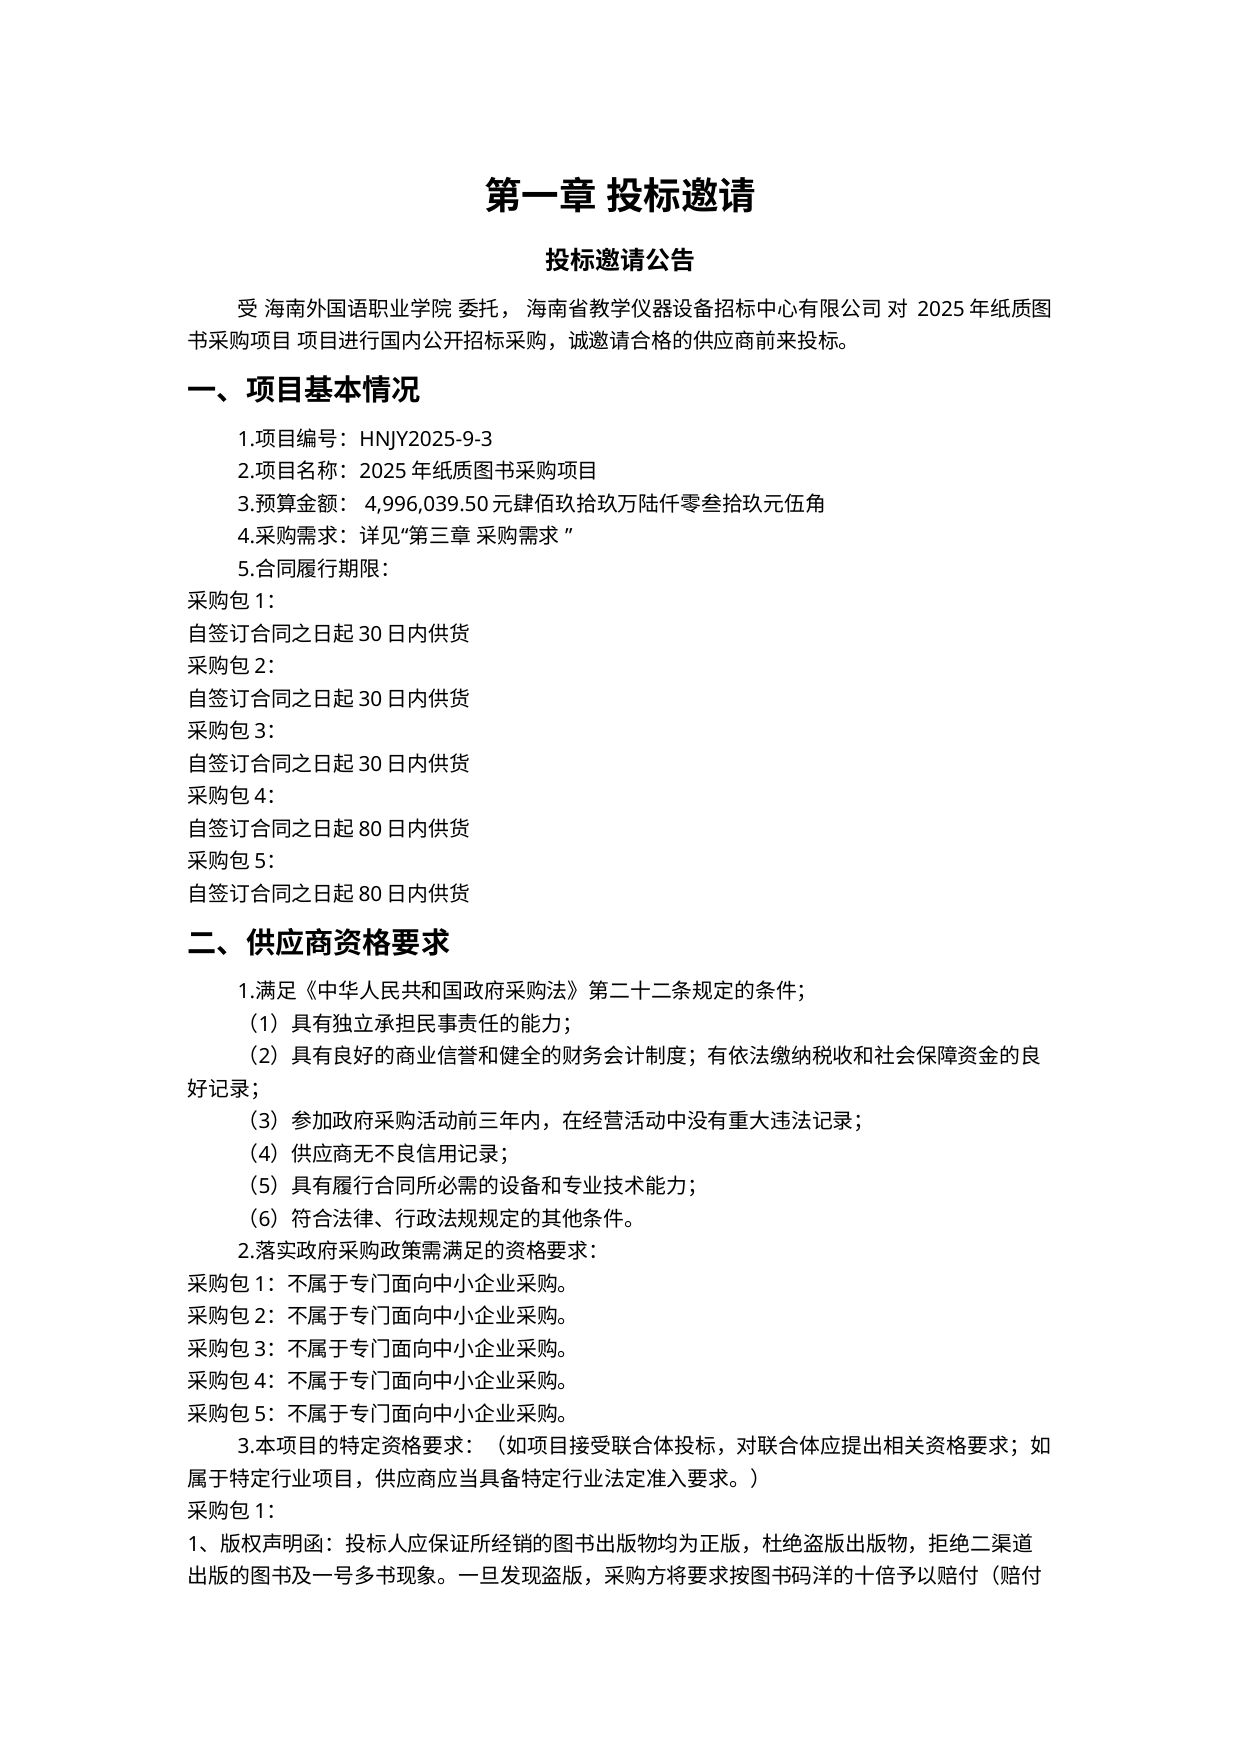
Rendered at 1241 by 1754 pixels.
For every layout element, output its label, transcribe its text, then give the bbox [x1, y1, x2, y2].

text 采购包4： [187, 779, 1053, 812]
text 受 海南外国语职业学院 委托， 海南省教学仪器设备招标中心有限公司 对 2025年纸质图书采购项目 项目进行国内公开招标采购，诚邀请合格的供应商前来投标。 [187, 292, 1053, 357]
text （5）具有履行合同所必需的设备和专业技术能力； [187, 1169, 1053, 1202]
text 第一章 投标邀请 [187, 162, 1053, 227]
text 采购包1：不属于专门面向中小企业采购。 [187, 1267, 1053, 1299]
text 自签订合同之日起30日内供货 [187, 682, 1053, 714]
text （1）具有独立承担民事责任的能力； [187, 1007, 1053, 1039]
text 采购包2：不属于专门面向中小企业采购。 [187, 1299, 1053, 1332]
text 自签订合同之日起30日内供货 [187, 747, 1053, 779]
text 采购包3：不属于专门面向中小企业采购。 [187, 1332, 1053, 1364]
text 采购包1： [187, 584, 1053, 617]
text 2.项目名称：2025年纸质图书采购项目 [187, 454, 1053, 487]
text （4）供应商无不良信用记录； [187, 1137, 1053, 1169]
text 5.合同履行期限： [187, 552, 1053, 584]
text 3.预算金额： 4,996,039.50元肆佰玖拾玖万陆仟零叁拾玖元伍角 [187, 487, 1053, 519]
text 1.满足《中华人民共和国政府采购法》第二十二条规定的条件； [187, 974, 1053, 1007]
text （2）具有良好的商业信誉和健全的财务会计制度；有依法缴纳税收和社会保障资金的良好记录； [187, 1039, 1053, 1104]
text 1.项目编号：HNJY2025-9-3 [187, 422, 1053, 454]
text 自签订合同之日起80日内供货 [187, 812, 1053, 844]
text 自签订合同之日起80日内供货 [187, 877, 1053, 909]
text 采购包5： [187, 844, 1053, 877]
text 一、项目基本情况 [187, 357, 1053, 422]
text 投标邀请公告 [187, 227, 1053, 292]
text 3.本项目的特定资格要求：（如项目接受联合体投标，对联合体应提出相关资格要求；如属于特定行业项目，供应商应当具备特定行业法定准入要求。） [187, 1429, 1053, 1494]
text 采购包3： [187, 714, 1053, 747]
text 采购包1： [187, 1494, 1053, 1527]
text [187, 1527, 1053, 1592]
text 自签订合同之日起30日内供货 [187, 617, 1053, 649]
text 采购包4：不属于专门面向中小企业采购。 [187, 1364, 1053, 1397]
text 采购包5：不属于专门面向中小企业采购。 [187, 1397, 1053, 1429]
text （3）参加政府采购活动前三年内，在经营活动中没有重大违法记录； [187, 1104, 1053, 1137]
text 二、供应商资格要求 [187, 909, 1053, 974]
text 采购包2： [187, 649, 1053, 682]
text 2.落实政府采购政策需满足的资格要求： [187, 1234, 1053, 1267]
text 4.采购需求：详见“第三章 采购需求 ” [187, 519, 1053, 552]
text （6）符合法律、行政法规规定的其他条件。 [187, 1202, 1053, 1234]
